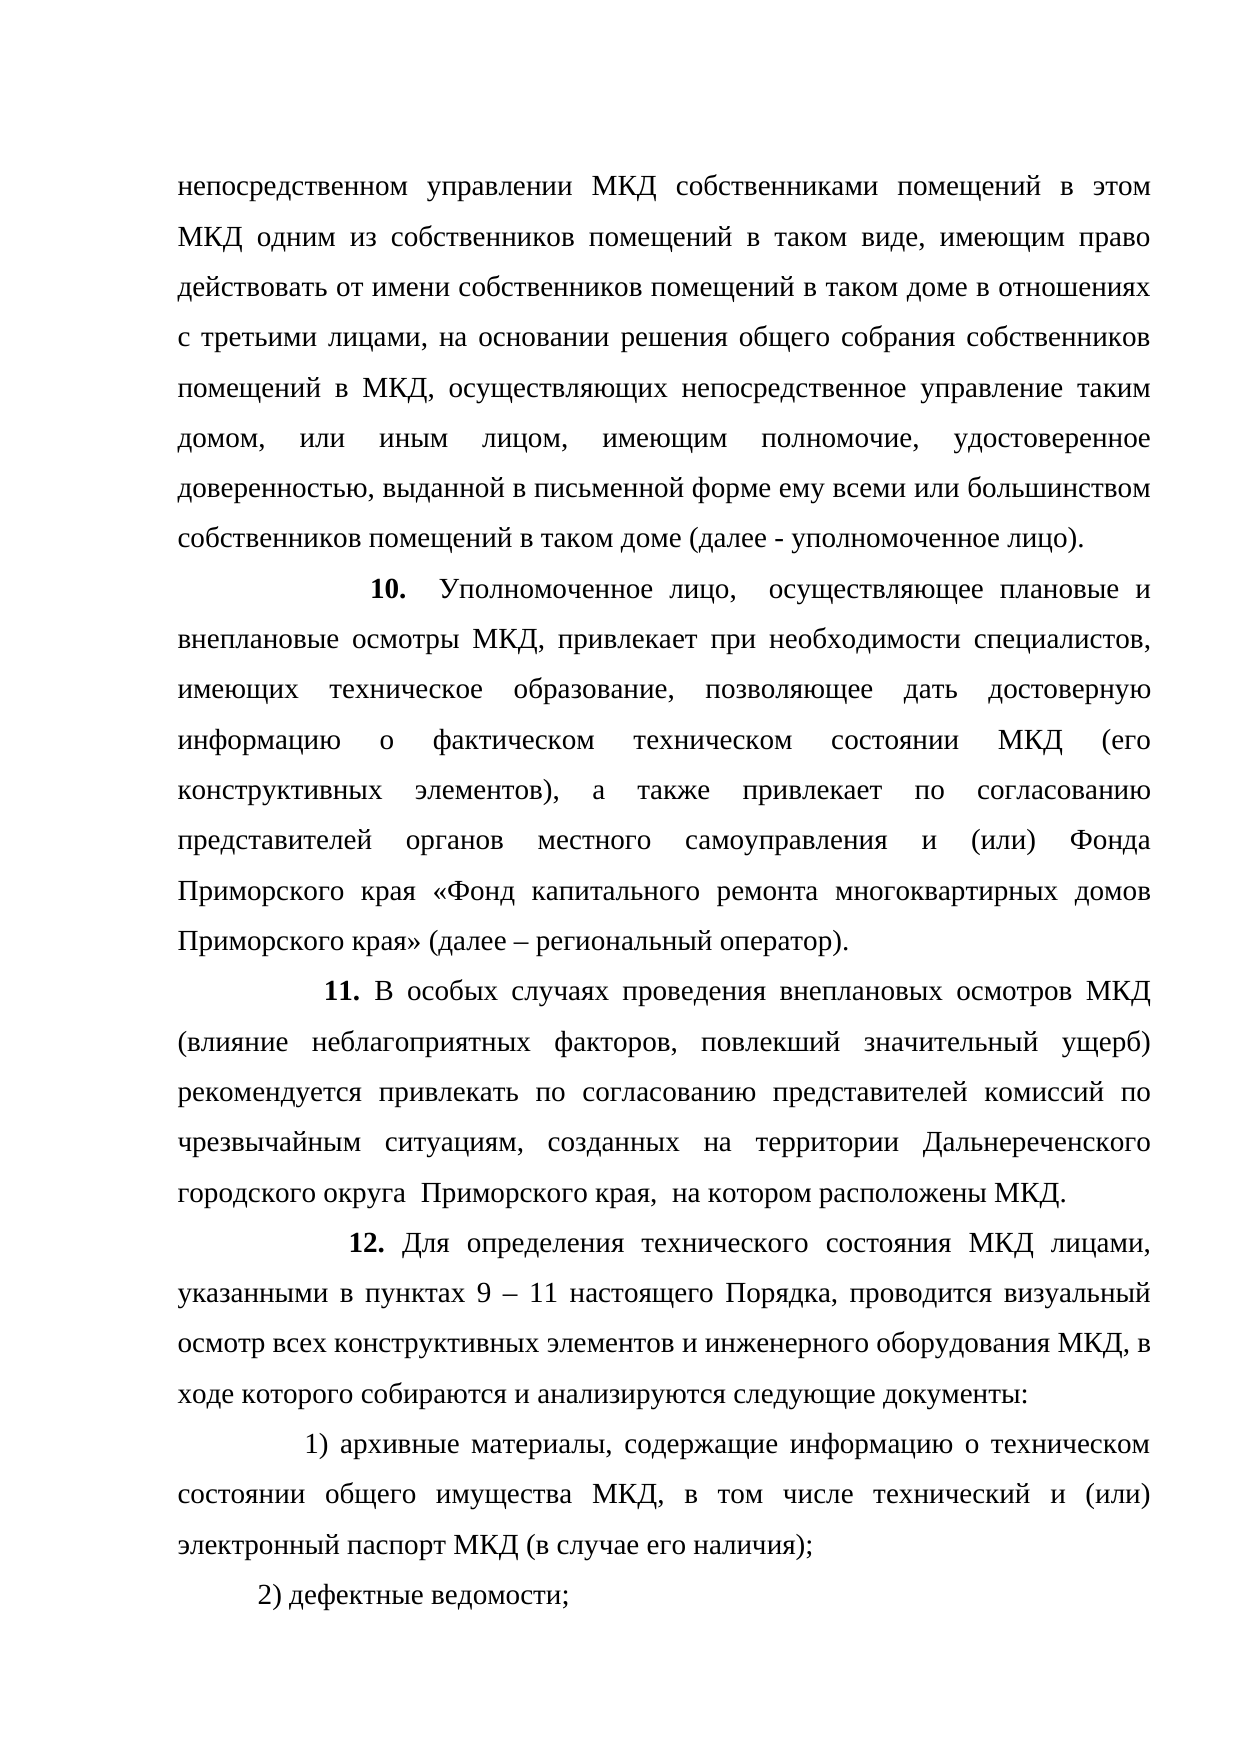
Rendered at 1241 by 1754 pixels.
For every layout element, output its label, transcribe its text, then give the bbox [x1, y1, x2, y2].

text непосредственном управлении МКД собственниками помещений в этом МКД одним из собственников помещений в таком виде, имеющим право действовать от имени собственников помещений в таком доме в отношениях с третьими лицами, на основании решения общего собрания собственников помещений в МКД, осуществляющих непосредственное управление таким домом, или иным лицом, имеющим полномочие, удостоверенное доверенностью, выданной в письменной форме ему всеми или большинством собственников помещений в таком доме (далее - уполномоченное лицо). [177, 168, 1152, 554]
text 11. В особых случаях проведения внеплановых осмотров МКД (влияние неблагоприятных факторов, повлекший значительный ущерб) рекомендуется привлекать по согласованию представителей комиссий по чрезвычайным ситуациям, созданных на территории Дальнереченского городского округа Приморского края, на котором расположены МКД. [177, 973, 1152, 1208]
text 1) архивные материалы, содержащие информацию о техническом состоянии общего имущества МКД, в том числе технический и (или) электронный паспорт МКД (в случае его наличия); [177, 1426, 1152, 1560]
text 10. Уполномоченное лицо, осуществляющее плановые и внеплановые осмотры МКД, привлекает при необходимости специалистов, имеющих техническое образование, позволяющее дать достоверную информацию о фактическом техническом состоянии МКД (его конструктивных элементов), а также привлекает по согласованию представителей органов местного самоуправления и (или) Фонда Приморского края «Фонд капитального ремонта многоквартирных домов Приморского края» (далее – региональный оператор). [177, 571, 1152, 957]
text 2) дефектные ведомости; [177, 1577, 1152, 1611]
text 12. Для определения технического состояния МКД лицами, указанными в пунктах 9 – 11 настоящего Порядка, проводится визуальный осмотр всех конструктивных элементов и инженерного оборудования МКД, в ходе которого собираются и анализируются следующие документы: [177, 1225, 1152, 1409]
